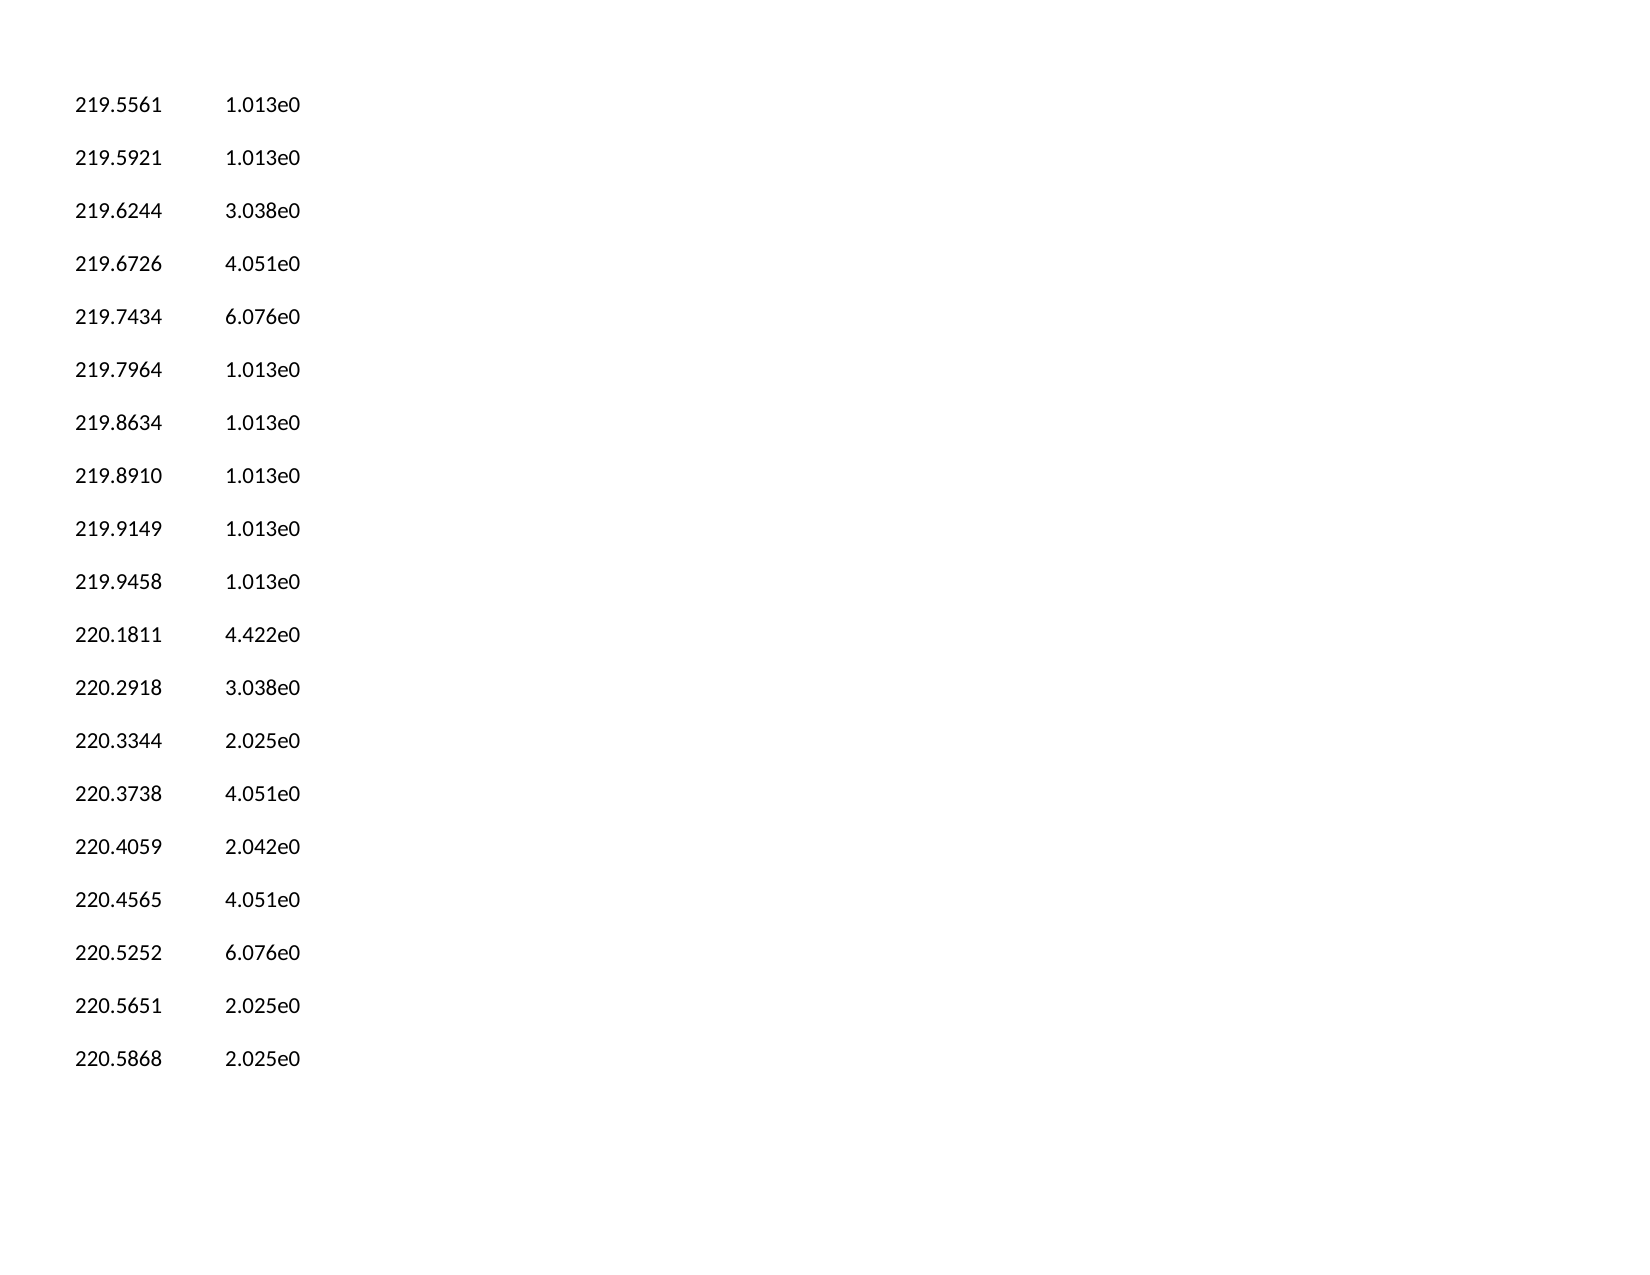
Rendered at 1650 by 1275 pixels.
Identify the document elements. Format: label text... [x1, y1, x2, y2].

text 220.5252 6.076e0 [75, 938, 1563, 966]
text 220.3738 4.051e0 [75, 779, 1563, 807]
text 220.1811 4.422e0 [75, 620, 1563, 648]
text 219.8910 1.013e0 [75, 461, 1563, 489]
text 220.3344 2.025e0 [75, 726, 1563, 754]
text 220.4565 4.051e0 [75, 885, 1563, 913]
text 219.5561 1.013e0 [75, 90, 1563, 118]
text 219.9458 1.013e0 [75, 567, 1563, 595]
text 220.5868 2.025e0 [75, 1044, 1563, 1072]
text 220.2918 3.038e0 [75, 673, 1563, 701]
text 219.5921 1.013e0 [75, 143, 1563, 171]
text 219.7434 6.076e0 [75, 302, 1563, 330]
text 219.6726 4.051e0 [75, 249, 1563, 277]
text 219.8634 1.013e0 [75, 408, 1563, 436]
text 219.9149 1.013e0 [75, 514, 1563, 542]
text 220.4059 2.042e0 [75, 832, 1563, 860]
text 219.6244 3.038e0 [75, 196, 1563, 224]
text 220.5651 2.025e0 [75, 991, 1563, 1019]
text 219.7964 1.013e0 [75, 355, 1563, 383]
